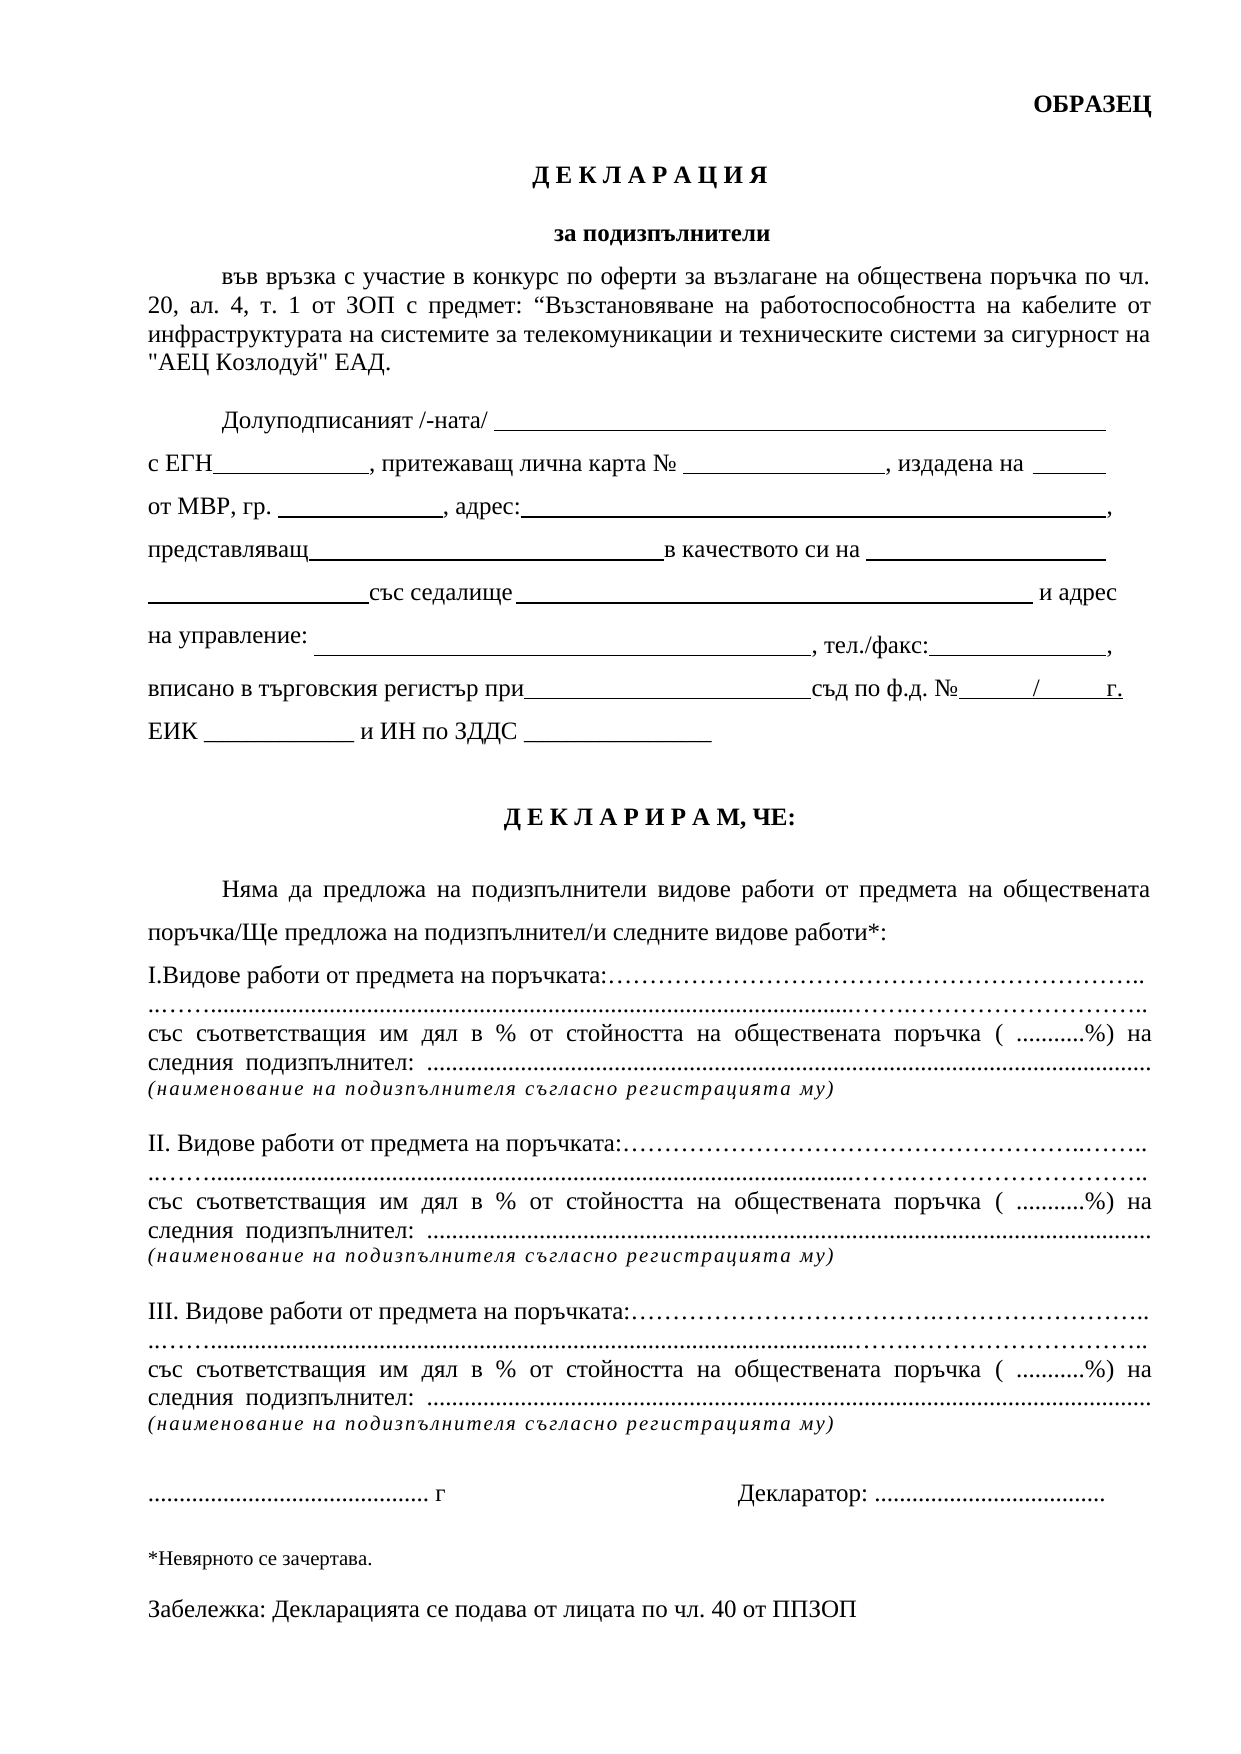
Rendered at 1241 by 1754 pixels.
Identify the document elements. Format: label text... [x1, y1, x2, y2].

text ІІІ. Видове работи от предмета на поръчката:……………………………….…………………….. ..…….......................................................................................................…….……………………….. [148, 1296, 1152, 1354]
text І.Видове работи от предмета на поръчката:……………………………………………………….. ..…….......................................................................................................…….……………………….. [148, 961, 1152, 1018]
list ОБРАЗЕЦ [541, 89, 1152, 117]
text Долуподписаният /-ната/ [148, 405, 1152, 434]
text Няма да предложа на подизпълнители видове работи от предмета на обществената поръчка/Ще предложа на подизпълнител/и следните видове работи*: [148, 874, 1152, 946]
text във връзка с участие в конкурс по оферти за възлагане на обществена поръчка по чл. 20, ал. 4, т. 1 от ЗОП с предмет: “Възстановяване на работоспособността на кабелите от инфраструктурата на системите за телекомуникации и техническите системи за сигурност на "АЕЦ Козлодуй" ЕАД. [148, 261, 1152, 376]
text Забележка: Декларацията се подава от лицата по чл. 40 от ППЗОП [148, 1594, 1152, 1623]
text със съответстващия им дял в % от стойността на обществената поръчка ( ...........%) на следния подизпълнител: .................................................................................................................... (наименование на подизпълнителя съгласно регистрацията му) [148, 1354, 1152, 1435]
text ............................................. г Декларатор: ..................................... [148, 1478, 1152, 1507]
text Д Е К Л А Р И Р А М, ЧЕ: [148, 802, 1152, 831]
text *Невярното се зачертава. [148, 1546, 1152, 1570]
title Д Е К Л А Р А Ц И Я [148, 161, 1152, 189]
text ІІ. Видове работи от предмета на поръчката:………………………………………………..…….. ..…….......................................................................................................…….……………………….. [148, 1128, 1152, 1186]
text за подизпълнители [148, 218, 1152, 247]
text на управление: , тел./факс: , вписано в търговския регистър при съд по ф.д. № / г. ЕИК ____________ и ИН по ЗДДС _______________ [148, 621, 1152, 745]
text от МВР, гр. , адрес: , [148, 491, 1152, 520]
text със съответстващия им дял в % от стойността на обществената поръчка ( ...........%) на следния подизпълнител: .................................................................................................................... (наименование на подизпълнителя съгласно регистрацията му) [148, 1018, 1152, 1100]
text представляващ в качеството си на със седалище и адрес [148, 534, 1152, 606]
text със съответстващия им дял в % от стойността на обществената поръчка ( ...........%) на следния подизпълнител: .................................................................................................................... (наименование на подизпълнителя съгласно регистрацията му) [148, 1186, 1152, 1267]
text с ЕГН , притежаващ лична карта № , издадена на [148, 448, 1152, 477]
